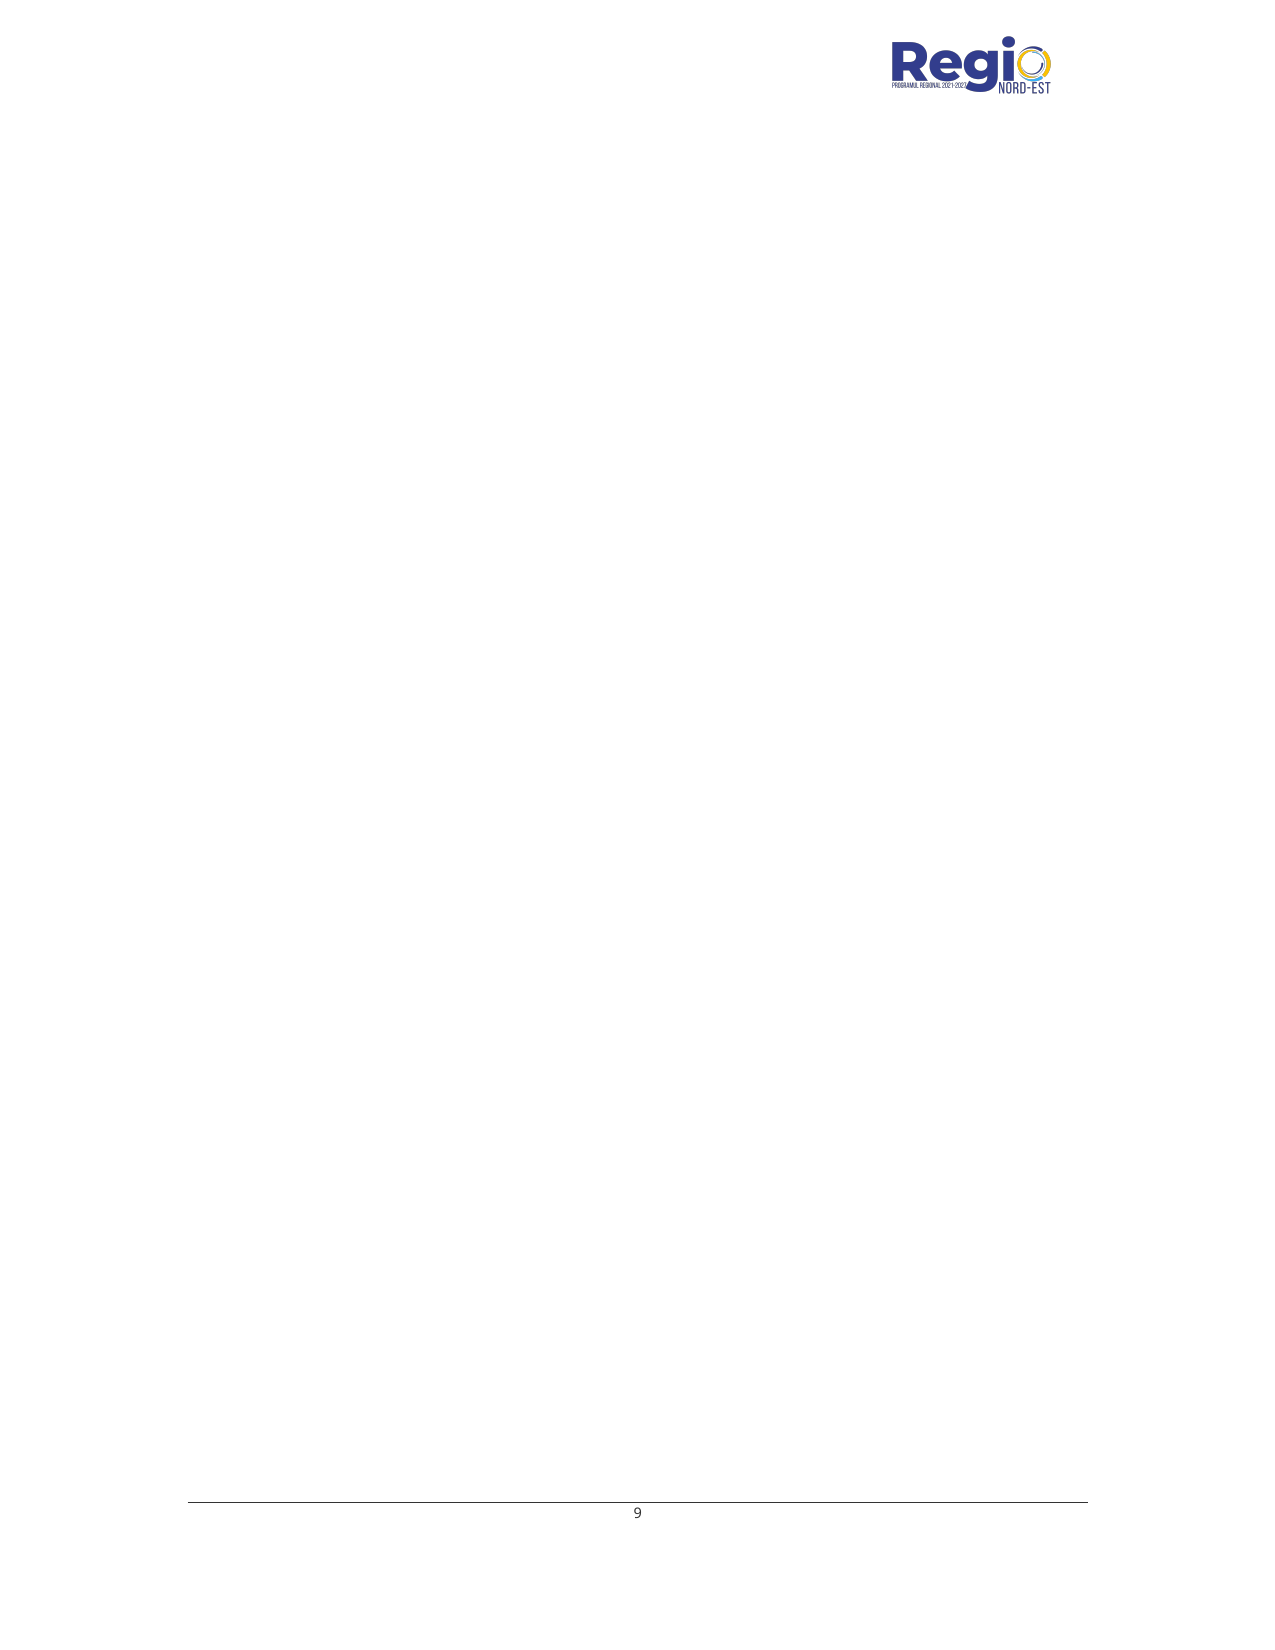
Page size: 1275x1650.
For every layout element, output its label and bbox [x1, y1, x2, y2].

picture [889, 32, 1054, 97]
